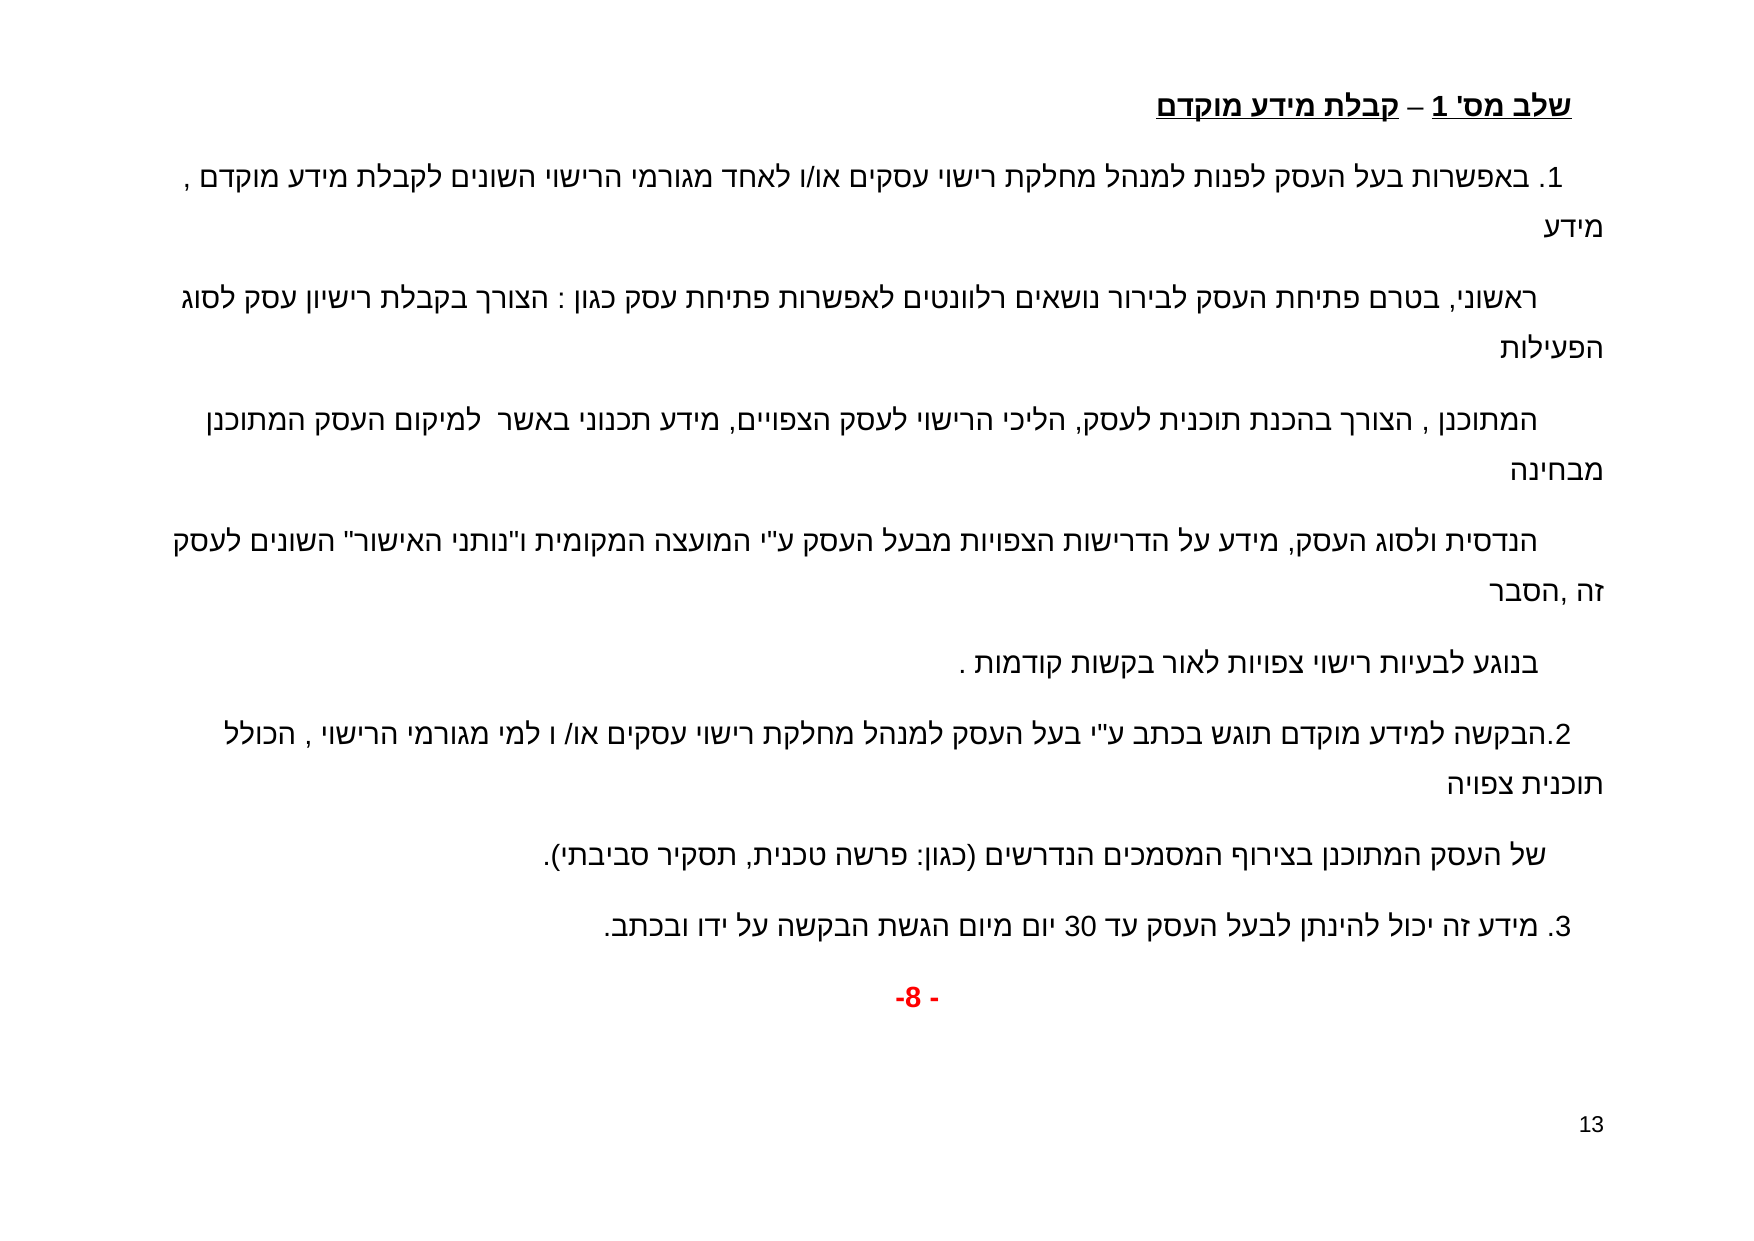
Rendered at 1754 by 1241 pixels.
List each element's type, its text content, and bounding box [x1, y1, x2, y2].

text 2.הבקשה למידע מוקדם תוגש בכתב ע"י בעל העסק למנהל מחלקת רישוי עסקים או/ ו למי מגורמי הרישוי , הכולל תוכנית צפויה [150, 717, 1604, 801]
text ראשוני, בטרם פתיחת העסק לבירור נושאים רלוונטים לאפשרות פתיחת עסק כגון : הצורך בקבלת רישיון עסק לסוג הפעילות [150, 281, 1604, 365]
text המתוכנן , הצורך בהכנת תוכנית לעסק, הליכי הרישוי לעסק הצפויים, מידע תכנוני באשר למיקום העסק המתוכנן מבחינה [150, 403, 1604, 487]
text הנדסית ולסוג העסק, מידע על הדרישות הצפויות מבעל העסק ע"י המועצה המקומית ו"נותני האישור" השונים לעסק זה ,הסבר [150, 524, 1604, 608]
text - 8- [150, 981, 1604, 1014]
text 1. באפשרות בעל העסק לפנות למנהל מחלקת רישוי עסקים או/ו לאחד מגורמי הרישוי השונים לקבלת מידע מוקדם , מידע [150, 160, 1604, 244]
text שלב מס' 1 – קבלת מידע מוקדם [150, 89, 1604, 122]
text בנוגע לבעיות רישוי צפויות לאור בקשות קודמות . [150, 646, 1604, 679]
text 3. מידע זה יכול להינתן לבעל העסק עד 30 יום מיום הגשת הבקשה על ידו ובכתב. [150, 909, 1604, 943]
text של העסק המתוכנן בצירוף המסמכים הנדרשים (כגון: פרשה טכנית, תסקיר סביבתי). [150, 838, 1604, 872]
